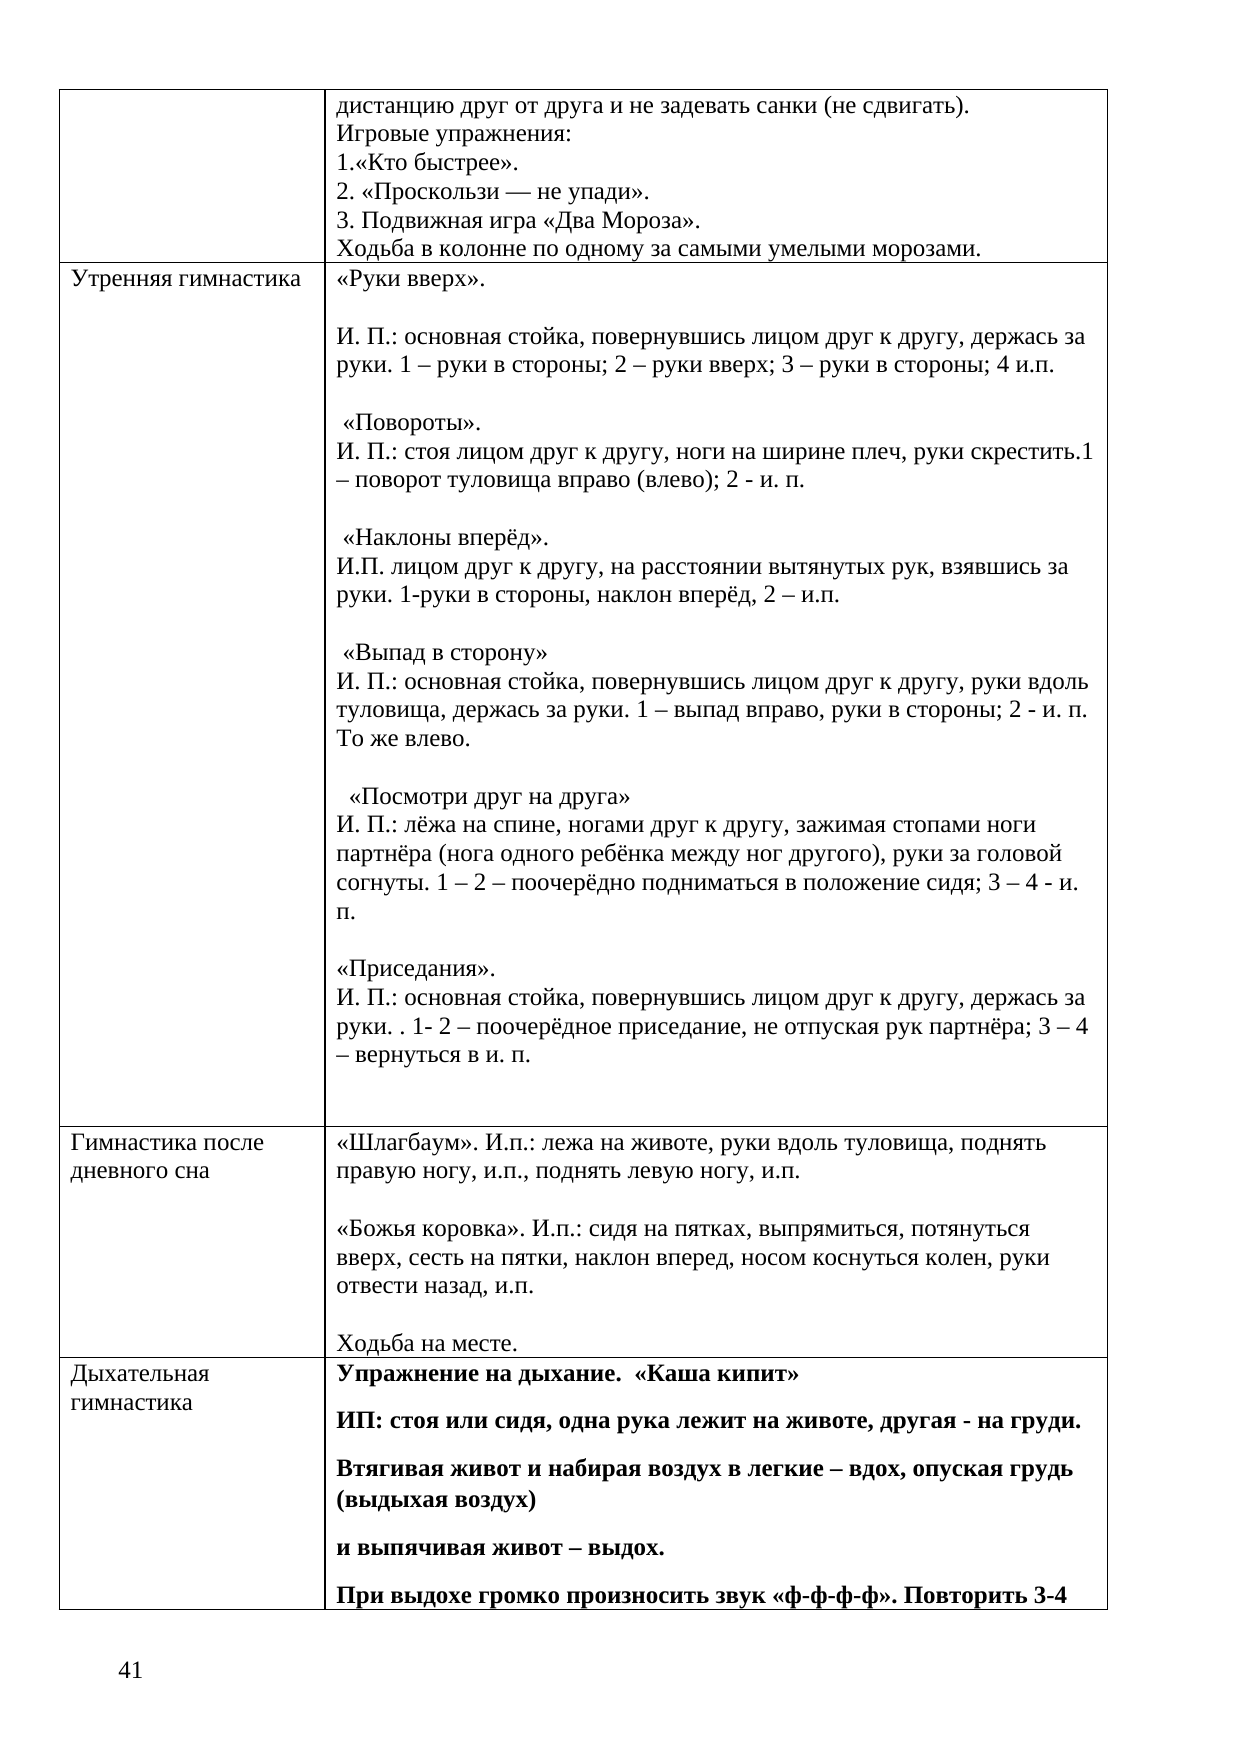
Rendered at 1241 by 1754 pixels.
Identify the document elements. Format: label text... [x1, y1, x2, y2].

table_cell «Руки вверх». И. П.: основная стойка, повернувшись лицом друг к другу, держась за руки. 1 – руки в стороны; 2 – руки вверх; 3 – руки в стороны; 4 и.п. «Повороты». И. П.: стоя лицом друг к другу, ноги на ширине плеч, руки скрестить.1 – поворот туловища вправо (влево); 2 - и. п. «Наклоны вперёд». И.П. лицом друг к другу, на расстоянии вытянутых рук, взявшись за руки. 1-руки в стороны, наклон вперёд, 2 – и.п. «Выпад в сторону» И. П.: основная стойка, повернувшись лицом друг к другу, руки вдоль туловища, держась за руки. 1 – выпад вправо, руки в стороны; 2 - и. п. То же влево. «Посмотри друг на друга» И. П.: лёжа на спине, ногами друг к другу, зажимая стопами ноги партнёра (нога одного ребёнка между ног другого), руки за головой согнуты. 1 – 2 – поочерёдно подниматься в положение сидя; 3 – 4 - и. п. «Приседания». И. П.: основная стойка, повернувшись лицом друг к другу, держась за руки. . 1- 2 – поочерёдное приседание, не отпуская рук партнёра; 3 – 4 – вернуться в и. п. [326, 263, 1107, 1126]
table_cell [326, 1358, 1107, 1608]
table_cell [60, 90, 324, 262]
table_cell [326, 90, 1107, 262]
table_cell Утренняя гимнастика [60, 263, 324, 1126]
table_cell «Шлагбаум». И.п.: лежа на животе, руки вдоль туловища, поднять правую ногу, и.п., поднять левую ногу, и.п. «Божья коровка». И.п.: сидя на пятках, выпрямиться, потянуться вверх, сесть на пятки, наклон вперед, носом коснуться колен, руки отвести назад, и.п. Ходьба на месте. [326, 1127, 1107, 1357]
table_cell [60, 1358, 324, 1608]
table_cell Гимнастика после дневного сна [60, 1127, 324, 1357]
